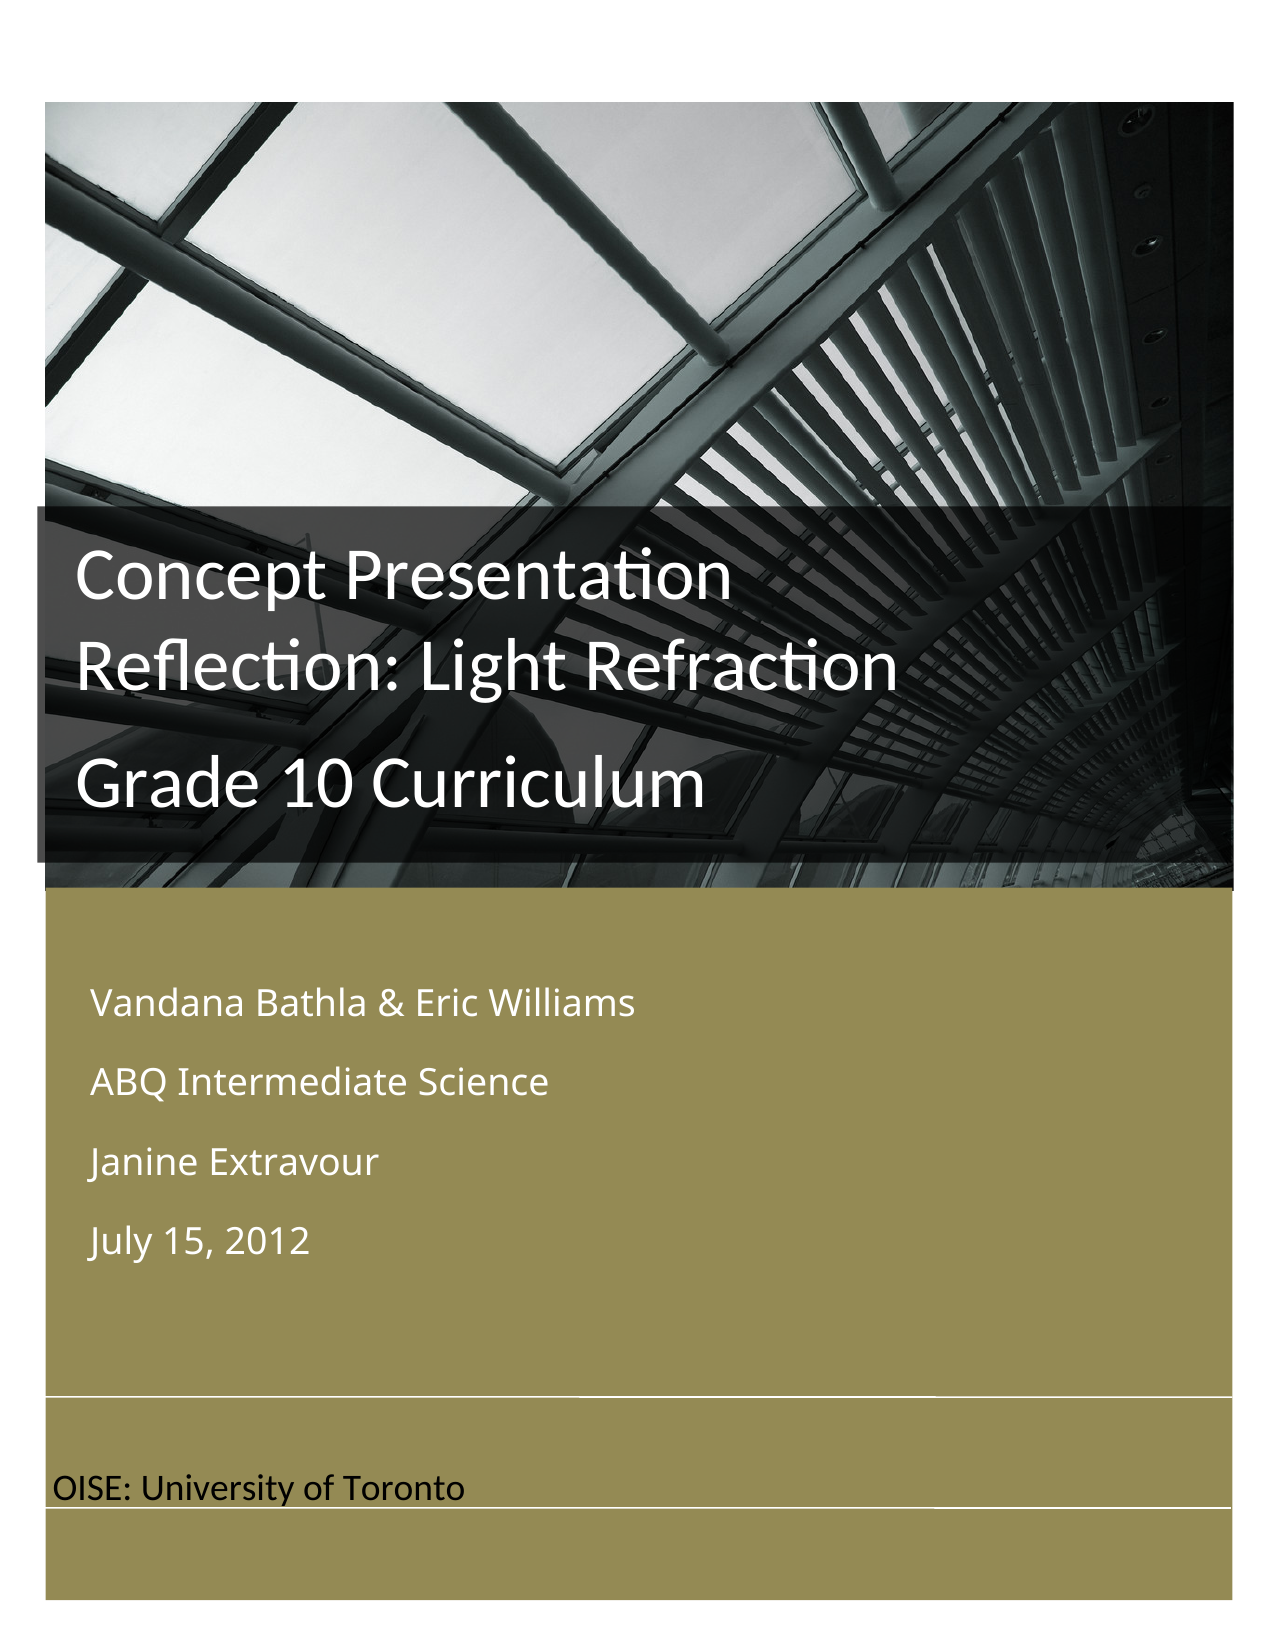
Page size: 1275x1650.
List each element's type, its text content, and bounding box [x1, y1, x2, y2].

picture [45, 102, 1234, 891]
text Introduction/Background Information [150, 203, 1125, 231]
